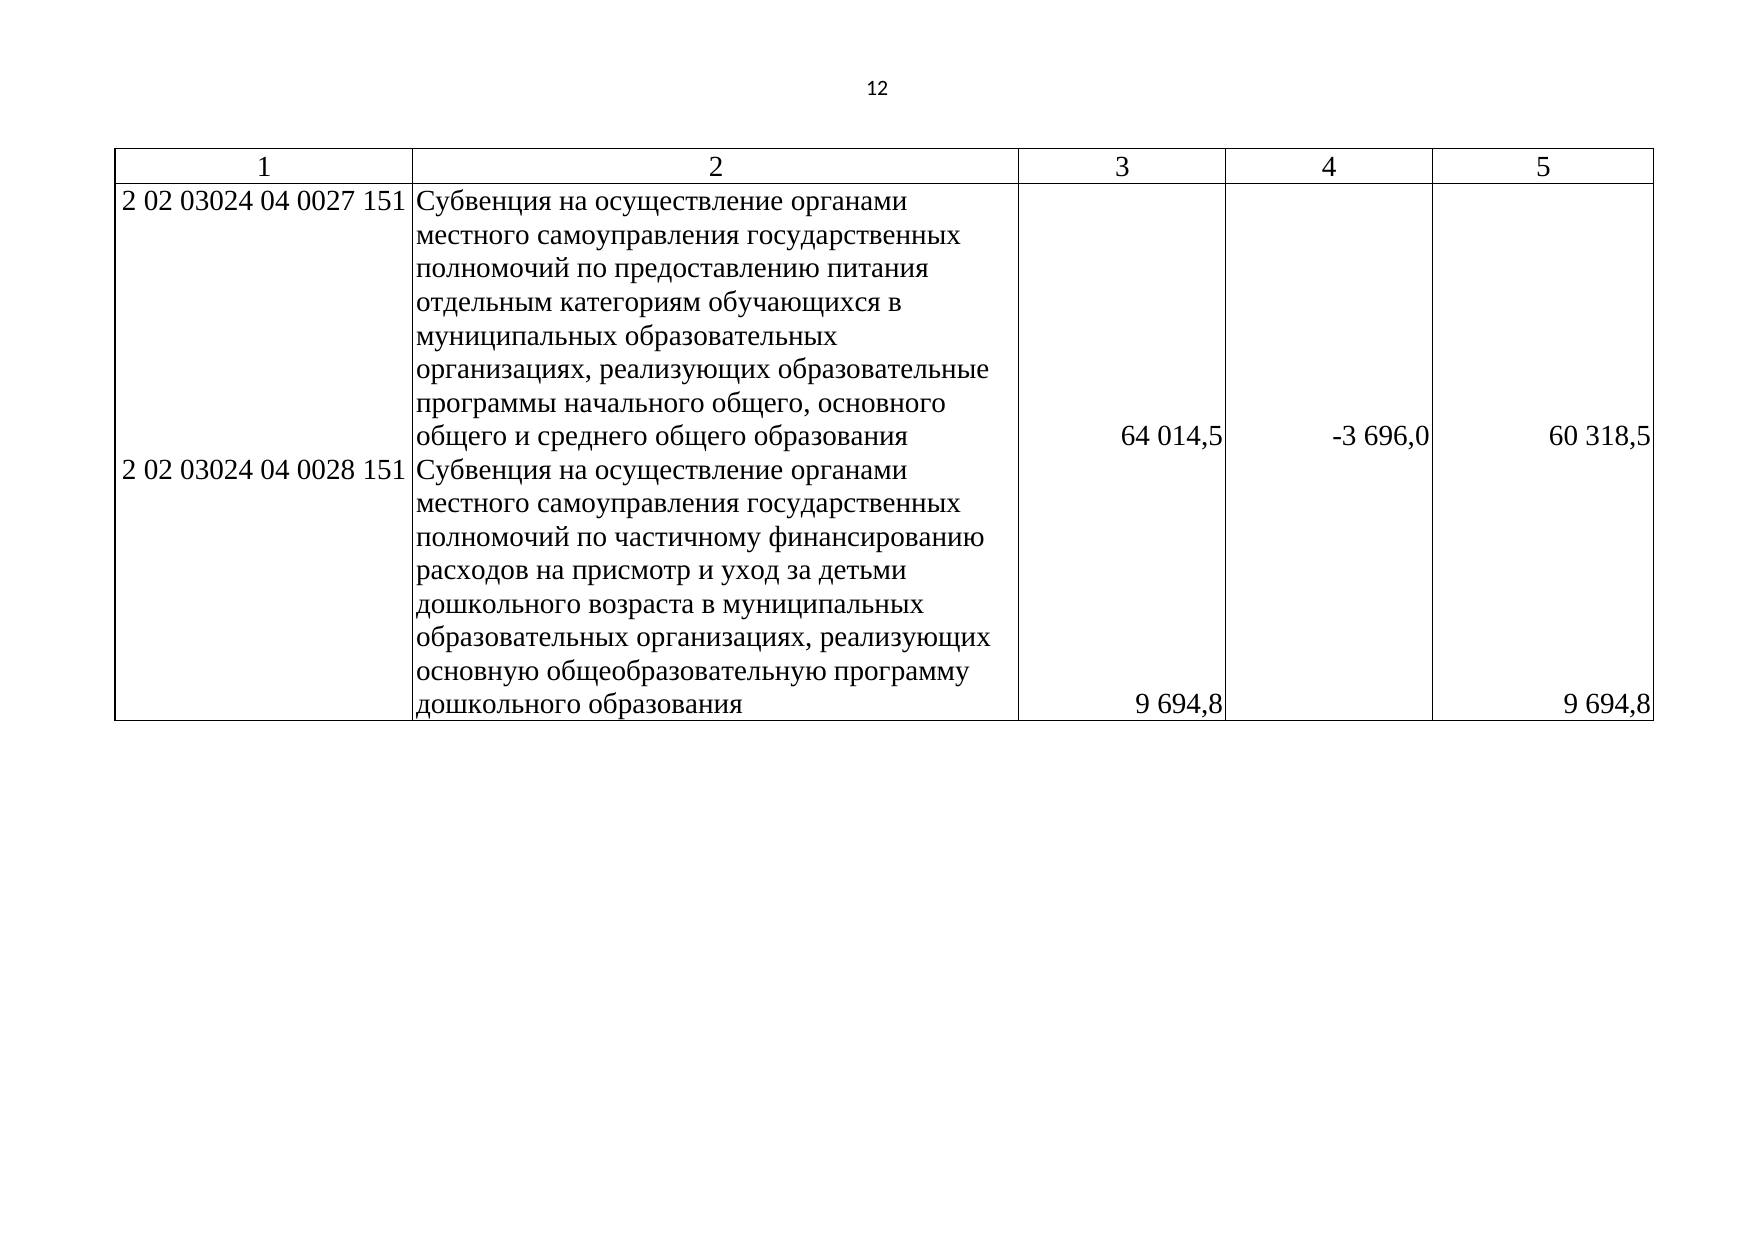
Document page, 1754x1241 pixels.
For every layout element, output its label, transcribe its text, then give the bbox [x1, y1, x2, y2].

table_cell 9 694,8 [1433, 452, 1653, 720]
table_cell [1226, 452, 1432, 720]
table_cell 2 02 03024 04 0027 151 [116, 184, 412, 452]
table_cell 9 694,8 [1019, 452, 1225, 720]
table_header 3 [1019, 149, 1225, 182]
table_header 2 [413, 149, 1018, 182]
table_header 1 [116, 149, 412, 182]
table_header 5 [1433, 149, 1653, 182]
table_cell 60 318,5 [1433, 184, 1653, 452]
table_cell -3 696,0 [1226, 184, 1432, 452]
table_cell 2 02 03024 04 0028 151 [116, 452, 412, 720]
table_cell 64 014,5 [1019, 184, 1225, 452]
table_header 4 [1226, 149, 1432, 182]
table_cell Субвенция на осуществление органами местного самоуправления государственных полномочий по частичному финансированию расходов на присмотр и уход за детьми дошкольного возраста в муниципальных образовательных организациях, реализующих основную общеобразовательную программу дошкольного образования [413, 452, 1018, 720]
table_cell Субвенция на осуществление органами местного самоуправления государственных полномочий по предоставлению питания отдельным категориям обучающихся в муниципальных образовательных организациях, реализующих образовательные программы начального общего, основного общего и среднего общего образования [413, 184, 1018, 452]
